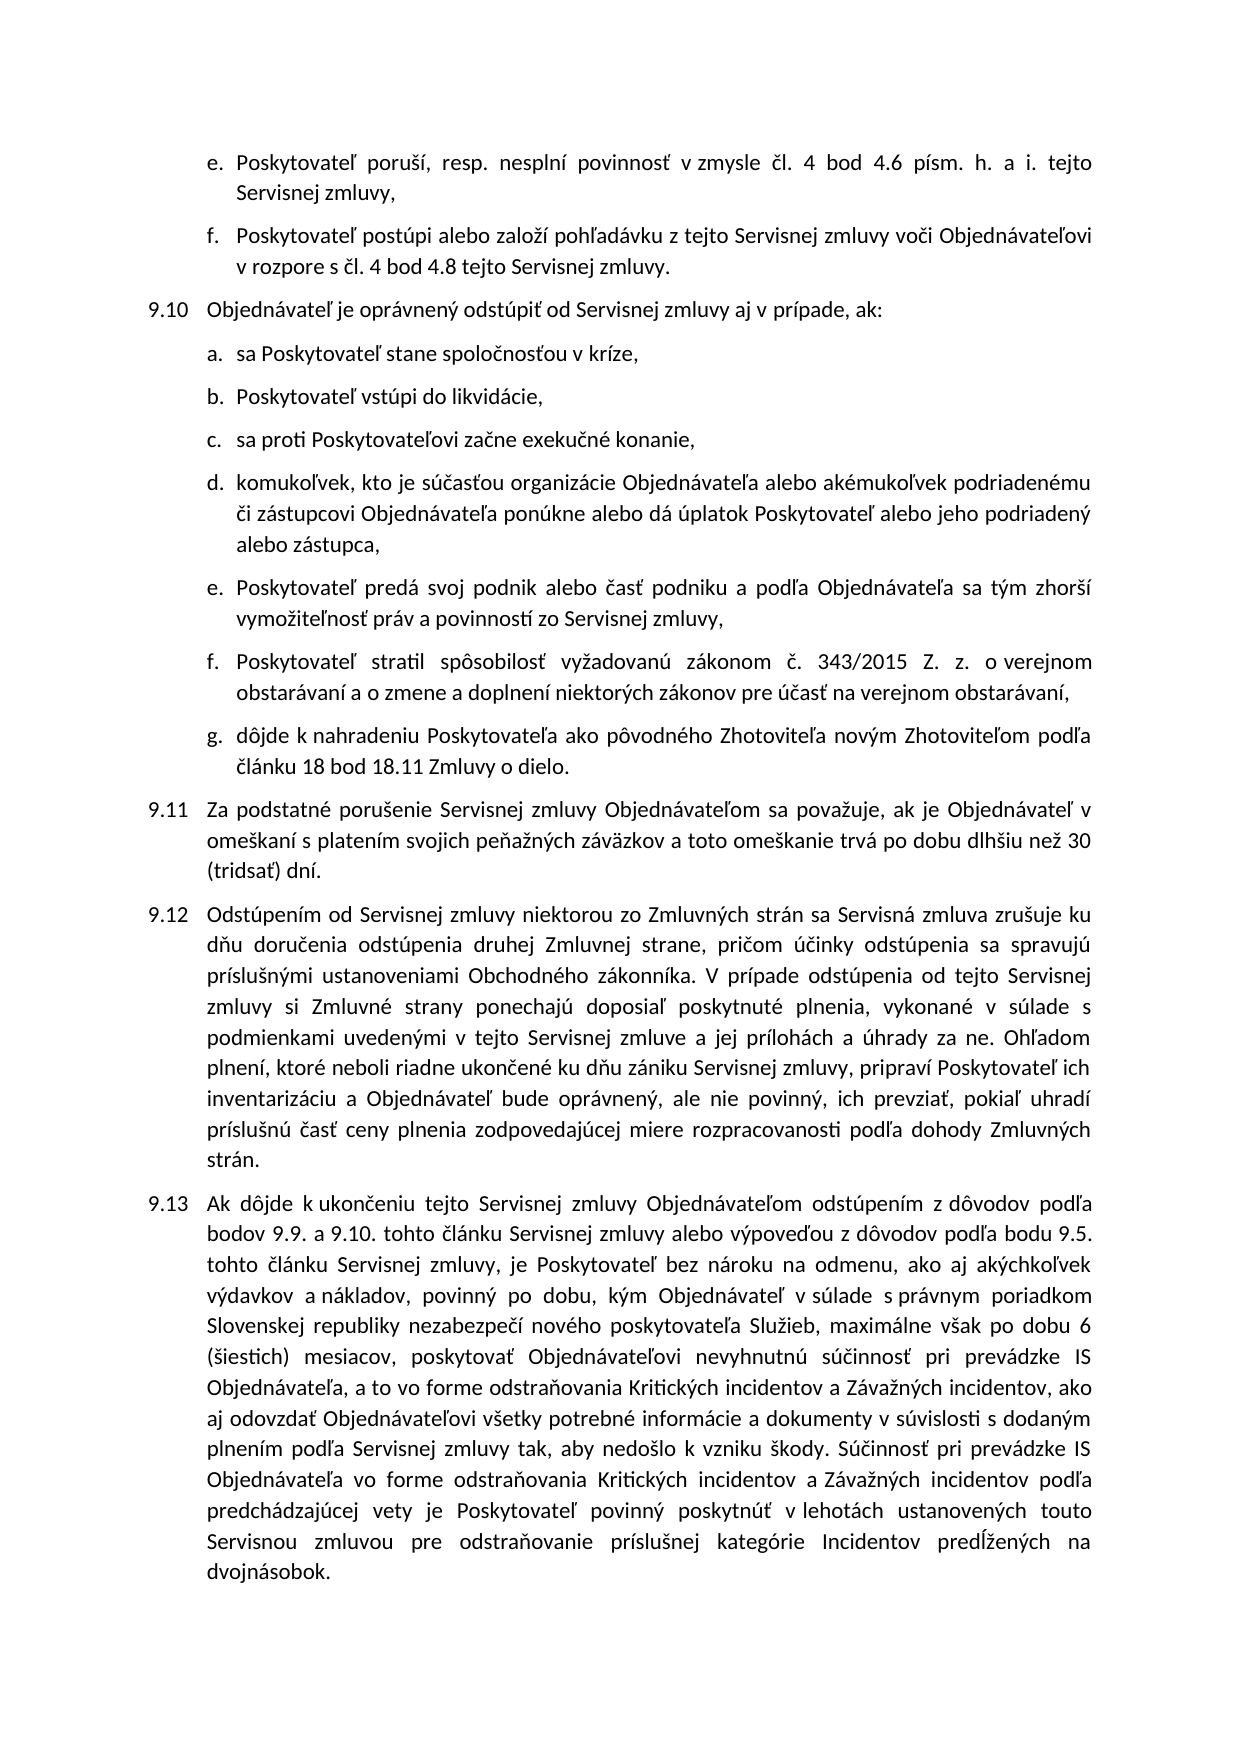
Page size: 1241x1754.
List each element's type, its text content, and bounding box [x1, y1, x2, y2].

list Poskytovateľ predá svoj podnik alebo časť podniku a podľa Objednávateľa sa tým zhorší vymožiteľnosť práv a povinností zo Servisnej zmluvy, [207, 573, 1093, 632]
list Poskytovateľ postúpi alebo založí pohľadávku z tejto Servisnej zmluvy voči Objednávateľovi v rozpore s čl. 4 bod 4.8 tejto Servisnej zmluvy. [207, 222, 1093, 280]
list Za podstatné porušenie Servisnej zmluvy Objednávateľom sa považuje, ak je Objednávateľ v omeškaní s platením svojich peňažných záväzkov a toto omeškanie trvá po dobu dlhšiu než 30 (tridsať) dní. [148, 795, 1093, 884]
list dôjde k nahradeniu Poskytovateľa ako pôvodného Zhotoviteľa novým Zhotoviteľom podľa článku 18 bod 18.11 Zmluvy o dielo. [207, 721, 1093, 780]
list Poskytovateľ poruší, resp. nesplní povinnosť v zmysle čl. 4 bod 4.6 písm. h. a i. tejto Servisnej zmluvy, [207, 148, 1093, 206]
list komukoľvek, kto je súčasťou organizácie Objednávateľa alebo akémukoľvek podriadenému či zástupcovi Objednávateľa ponúkne alebo dá úplatok Poskytovateľ alebo jeho podriadený alebo zástupca, [207, 468, 1093, 558]
list sa proti Poskytovateľovi začne exekučné konanie, [207, 425, 1093, 453]
list sa Poskytovateľ stane spoločnosťou v kríze, [207, 339, 1093, 367]
list Odstúpením od Servisnej zmluvy niektorou zo Zmluvných strán sa Servisná zmluva zrušuje ku dňu doručenia odstúpenia druhej Zmluvnej strane, pričom účinky odstúpenia sa spravujú príslušnými ustanoveniami Obchodného zákonníka. V prípade odstúpenia od tejto Servisnej zmluvy si Zmluvné strany ponechajú doposiaľ poskytnuté plnenia, vykonané v súlade s podmienkami uvedenými v tejto Servisnej zmluve a jej prílohách a úhrady za ne. Ohľadom plnení, ktoré neboli riadne ukončené ku dňu zániku Servisnej zmluvy, pripraví Poskytovateľ ich inventarizáciu a Objednávateľ bude oprávnený, ale nie povinný, ich prevziať, pokiaľ uhradí príslušnú časť ceny plnenia zodpovedajúcej miere rozpracovanosti podľa dohody Zmluvných strán. [148, 900, 1093, 1173]
list Poskytovateľ vstúpi do likvidácie, [207, 382, 1093, 410]
list Ak dôjde k ukončeniu tejto Servisnej zmluvy Objednávateľom odstúpením z dôvodov podľa bodov 9.9. a 9.10. tohto článku Servisnej zmluvy alebo výpoveďou z dôvodov podľa bodu 9.5. tohto článku Servisnej zmluvy, je Poskytovateľ bez nároku na odmenu, ako aj akýchkoľvek výdavkov a nákladov, povinný po dobu, kým Objednávateľ v súlade s právnym poriadkom Slovenskej republiky nezabezpečí nového poskytovateľa Služieb, maximálne však po dobu 6 (šiestich) mesiacov, poskytovať Objednávateľovi nevyhnutnú súčinnosť pri prevádzke IS Objednávateľa, a to vo forme odstraňovania Kritických incidentov a Závažných incidentov, ako aj odovzdať Objednávateľovi všetky potrebné informácie a dokumenty v súvislosti s dodaným plnením podľa Servisnej zmluvy tak, aby nedošlo k vzniku škody. Súčinnosť pri prevádzke IS Objednávateľa vo forme odstraňovania Kritických incidentov a Závažných incidentov podľa predchádzajúcej vety je Poskytovateľ povinný poskytnúť v lehotách ustanovených touto Servisnou zmluvou pre odstraňovanie príslušnej kategórie Incidentov predĺžených na dvojnásobok. [148, 1189, 1093, 1586]
list Poskytovateľ stratil spôsobilosť vyžadovanú zákonom č. 343/2015 Z. z. o verejnom obstarávaní a o zmene a doplnení niektorých zákonov pre účasť na verejnom obstarávaní, [207, 647, 1093, 706]
list Objednávateľ je oprávnený odstúpiť od Servisnej zmluvy aj v prípade, ak: [148, 296, 1093, 323]
